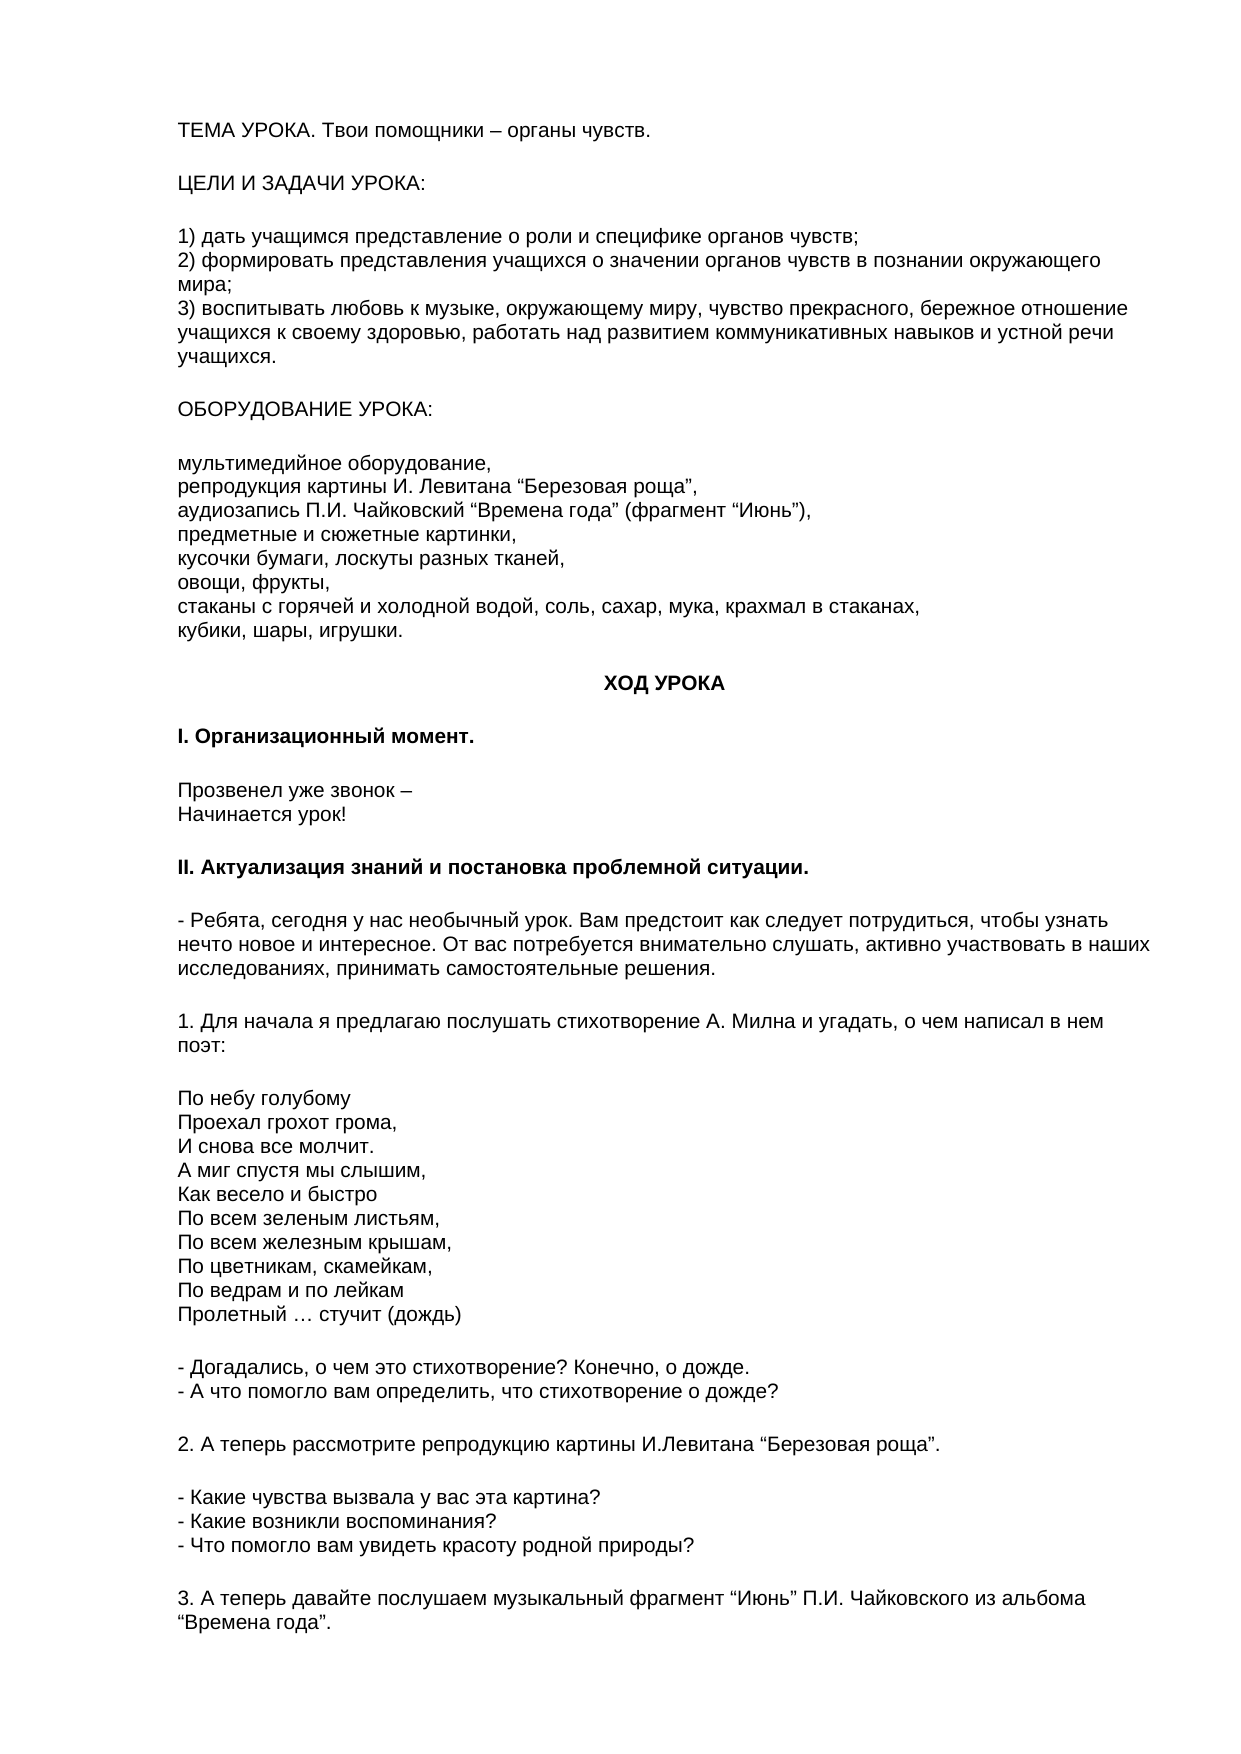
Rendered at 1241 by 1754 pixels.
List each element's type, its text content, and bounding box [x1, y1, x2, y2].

text ОБОРУДОВАНИЕ УРОКА: [177, 397, 1152, 421]
text - Догадались, о чем это стихотворение? Конечно, о дожде. - А что помогло вам определить, что стихотворение о дожде? [177, 1354, 1152, 1402]
text 3. А теперь давайте послушаем музыкальный фрагмент “Июнь” П.И. Чайковского из альбома “Времена года”. [177, 1586, 1152, 1634]
text - Ребята, сегодня у нас необычный урок. Вам предстоит как следует потрудиться, чтобы узнать нечто новое и интересное. От вас потребуется внимательно слушать, активно участвовать в наших исследованиях, принимать самостоятельные решения. [177, 908, 1152, 979]
text ЦЕЛИ И ЗАДАЧИ УРОКА: [177, 171, 1152, 195]
text II. Актуализация знаний и постановка проблемной ситуации. [177, 854, 1152, 878]
text 2. А теперь рассмотрите репродукцию картины И.Левитана “Березовая роща”. [177, 1432, 1152, 1456]
text ТЕМА УРОКА. Твои помощники – органы чувств. [177, 118, 1152, 142]
text Прозвенел уже звонок – Начинается урок! [177, 777, 1152, 825]
text - Какие чувства вызвала у вас эта картина? - Какие возникли воспоминания? - Что помогло вам увидеть красоту родной природы? [177, 1485, 1152, 1557]
text По небу голубому Проехал грохот грома, И снова все молчит. А миг спустя мы слышим, Как весело и быстро По всем зеленым листьям, По всем железным крышам, По цветникам, скамейкам, По ведрам и по лейкам Пролетный … стучит (дождь) [177, 1086, 1152, 1325]
text ХОД УРОКА [177, 671, 1152, 695]
text I. Организационный момент. [177, 724, 1152, 748]
text 1. Для начала я предлагаю послушать стихотворение А. Милна и угадать, о чем написал в нем поэт: [177, 1009, 1152, 1057]
text мультимедийное оборудование, репродукция картины И. Левитана “Березовая роща”, аудиозапись П.И. Чайковский “Времена года” (фрагмент “Июнь”), предметные и сюжетные картинки, кусочки бумаги, лоскуты разных тканей, овощи, фрукты, стаканы с горячей и холодной водой, соль, сахар, мука, крахмал в стаканах, кубики, шары, игрушки. [177, 450, 1152, 642]
text 1) дать учащимся представление о роли и специфике органов чувств; 2) формировать представления учащихся о значении органов чувств в познании окружающего мира; 3) воспитывать любовь к музыке, окружающему миру, чувство прекрасного, бережное отношение учащихся к своему здоровью, работать над развитием коммуникативных навыков и устной речи учащихся. [177, 224, 1152, 368]
